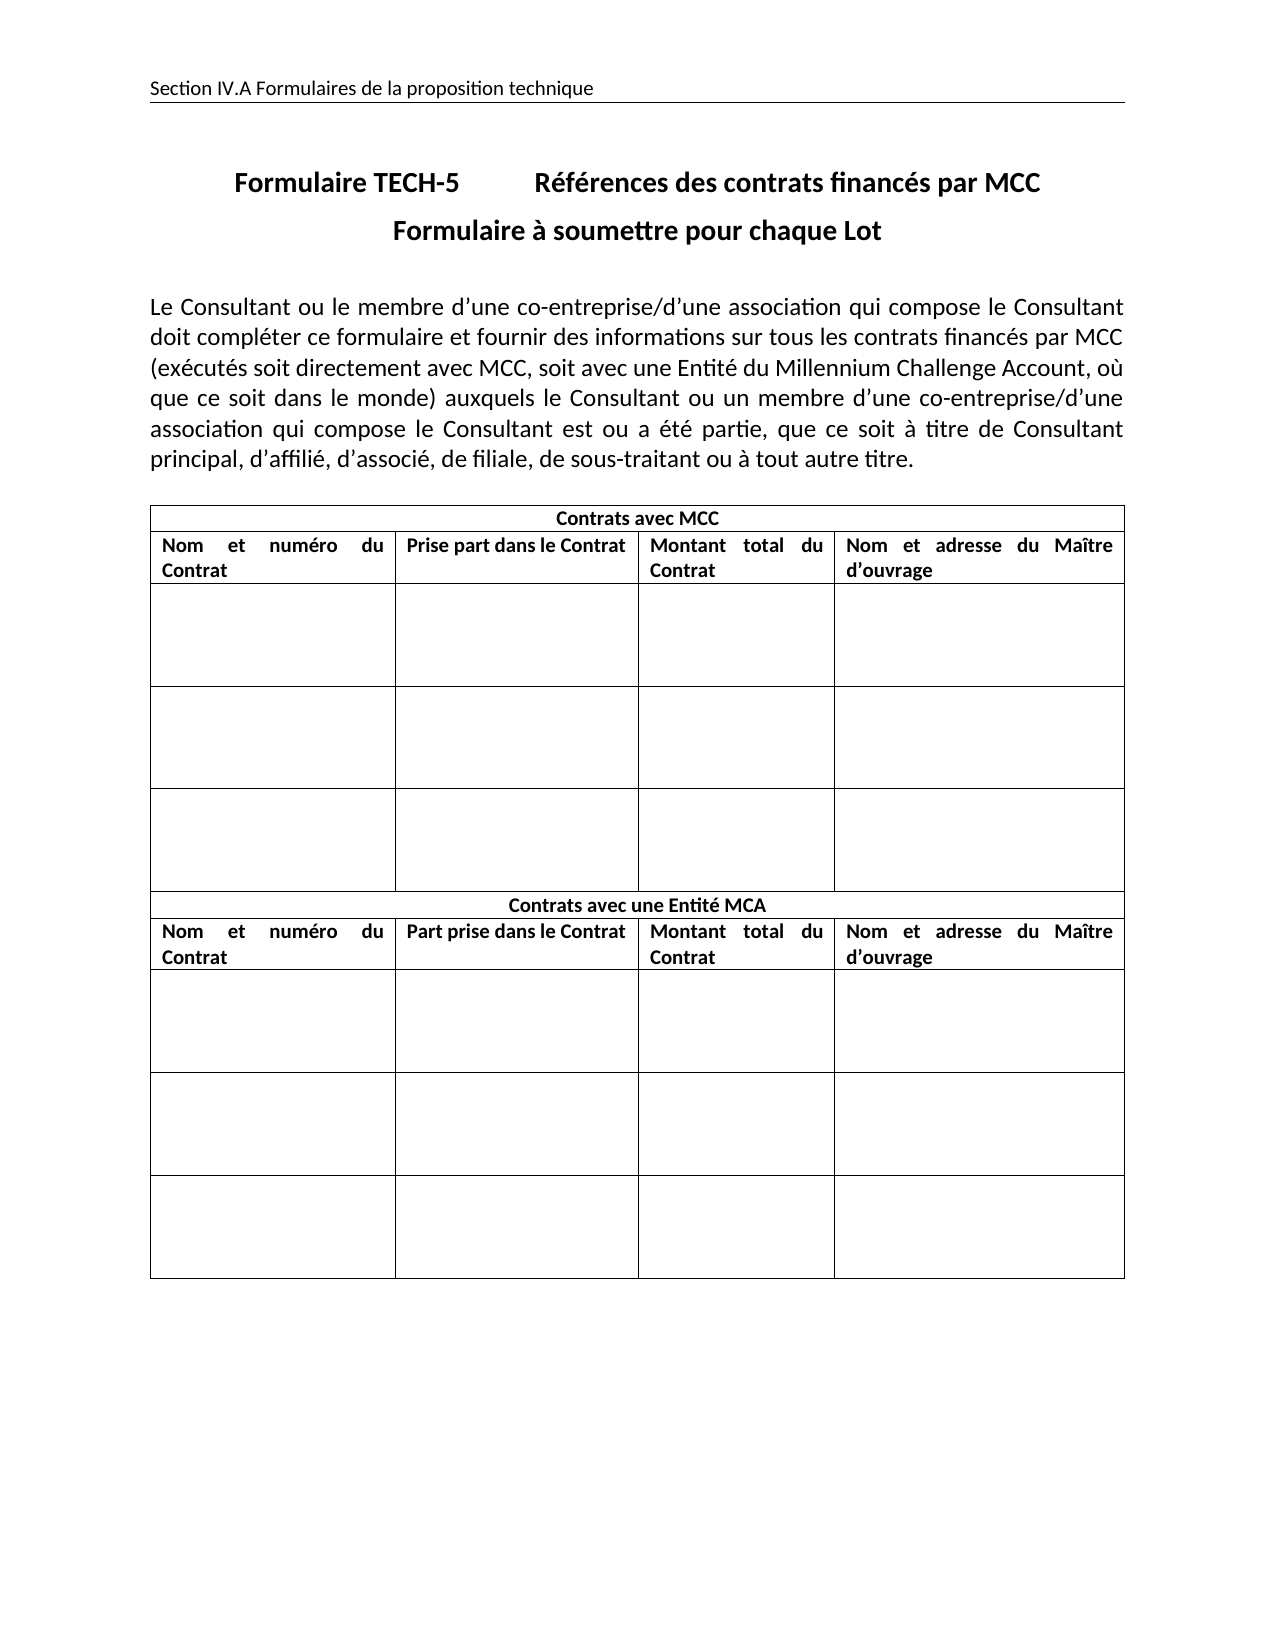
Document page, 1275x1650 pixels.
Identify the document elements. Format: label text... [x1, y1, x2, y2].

table_cell [396, 584, 638, 686]
table_cell [835, 1176, 1124, 1277]
table_cell [151, 970, 395, 1072]
table_cell Prise part dans le Contrat [396, 532, 638, 583]
table_cell [396, 687, 638, 788]
table_cell [151, 1073, 395, 1175]
table_cell [835, 789, 1124, 891]
table_cell Nom et numéro du Contrat [151, 532, 395, 583]
table_cell [151, 1176, 395, 1277]
table_cell [639, 970, 834, 1072]
table_cell [639, 1073, 834, 1175]
table_header Contrats avec MCC [151, 506, 1124, 531]
table_cell [396, 970, 638, 1072]
table_cell [835, 1073, 1124, 1175]
table_cell Part prise dans le Contrat [396, 919, 638, 969]
table_cell [639, 789, 834, 891]
table_cell Contrats avec une Entité MCA [151, 892, 1124, 917]
table_cell Nom et numéro du Contrat [151, 919, 395, 969]
table_cell [151, 687, 395, 788]
table_cell Nom et adresse du Maître d’ouvrage [835, 532, 1124, 583]
table_cell [151, 584, 395, 686]
table_cell [396, 789, 638, 891]
table_cell [396, 1073, 638, 1175]
table_cell [639, 584, 834, 686]
table_cell Montant total du Contrat [639, 919, 834, 969]
table_cell [396, 1176, 638, 1277]
table_cell Nom et adresse du Maître d’ouvrage [835, 919, 1124, 969]
table_cell [151, 789, 395, 891]
subtitle Formulaire TECH-5 Références des contrats financés par MCC [150, 164, 1125, 200]
table_cell [835, 687, 1124, 788]
table_cell Montant total du Contrat [639, 532, 834, 583]
text Le Consultant ou le membre d’une co-entreprise/d’une association qui compose le Consultant doit compléter ce formulaire et fournir des informations sur tous les contrats financés par MCC (exécutés soit directement avec MCC, soit avec une Entité du Millennium Challenge Account, où que ce soit dans le monde) auxquels le Consultant ou un membre d’une co-entreprise/d’une association qui compose le Consultant est ou a été partie, que ce soit à titre de Consultant principal, d’affilié, d’associé, de filiale, de sous-traitant ou à tout autre titre. [150, 291, 1125, 474]
table_cell [835, 970, 1124, 1072]
subtitle Formulaire à soumettre pour chaque Lot [150, 212, 1125, 248]
table_cell [835, 584, 1124, 686]
table_cell [639, 687, 834, 788]
table_cell [639, 1176, 834, 1277]
